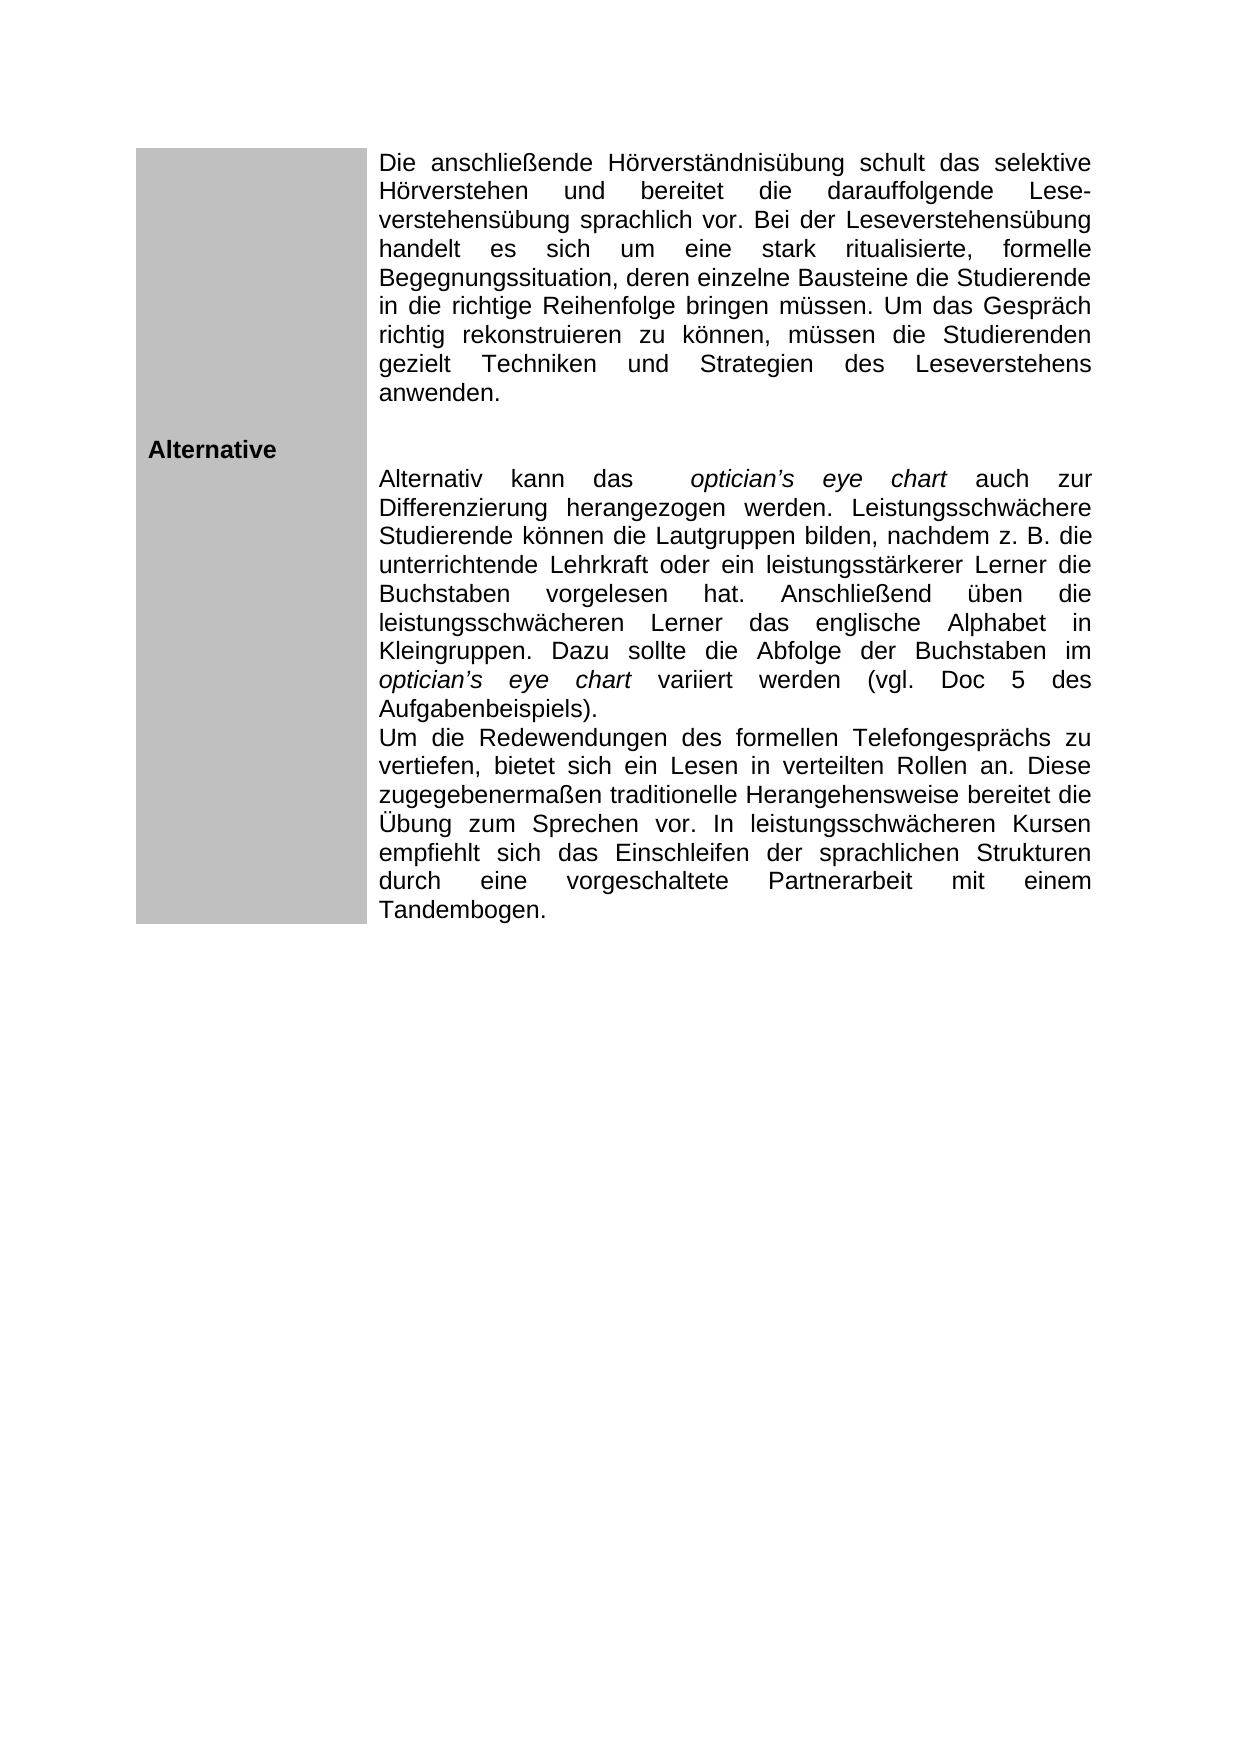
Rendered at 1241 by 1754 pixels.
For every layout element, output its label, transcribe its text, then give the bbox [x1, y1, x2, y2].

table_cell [136, 148, 367, 435]
table_cell Alternativ kann das optician’s eye chart auch zur Differenzierung herangezogen werden. Leistungsschwächere Studierende können die Lautgruppen bilden, nachdem z. B. die unterrichtende Lehrkraft oder ein leistungsstärkerer Lerner die Buchstaben vorgelesen hat. Anschließend üben die leistungsschwächeren Lerner das englische Alphabet in Kleingruppen. Dazu sollte die Abfolge der Buchstaben im optician’s eye chart variiert werden (vgl. Doc 5 des Aufgabenbeispiels). Um die Redewendungen des formellen Telefongesprächs zu vertiefen, bietet sich ein Lesen in verteilten Rollen an. Diese zugegebenermaßen traditionelle Herangehensweise bereitet die Übung zum Sprechen vor. In leistungsschwächeren Kursen empfiehlt sich das Einschleifen der sprachlichen Strukturen durch eine vorgeschaltete Partnerarbeit mit einem Tandembogen. [367, 435, 1104, 924]
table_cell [367, 148, 1104, 435]
table_cell Alternative [136, 435, 367, 924]
